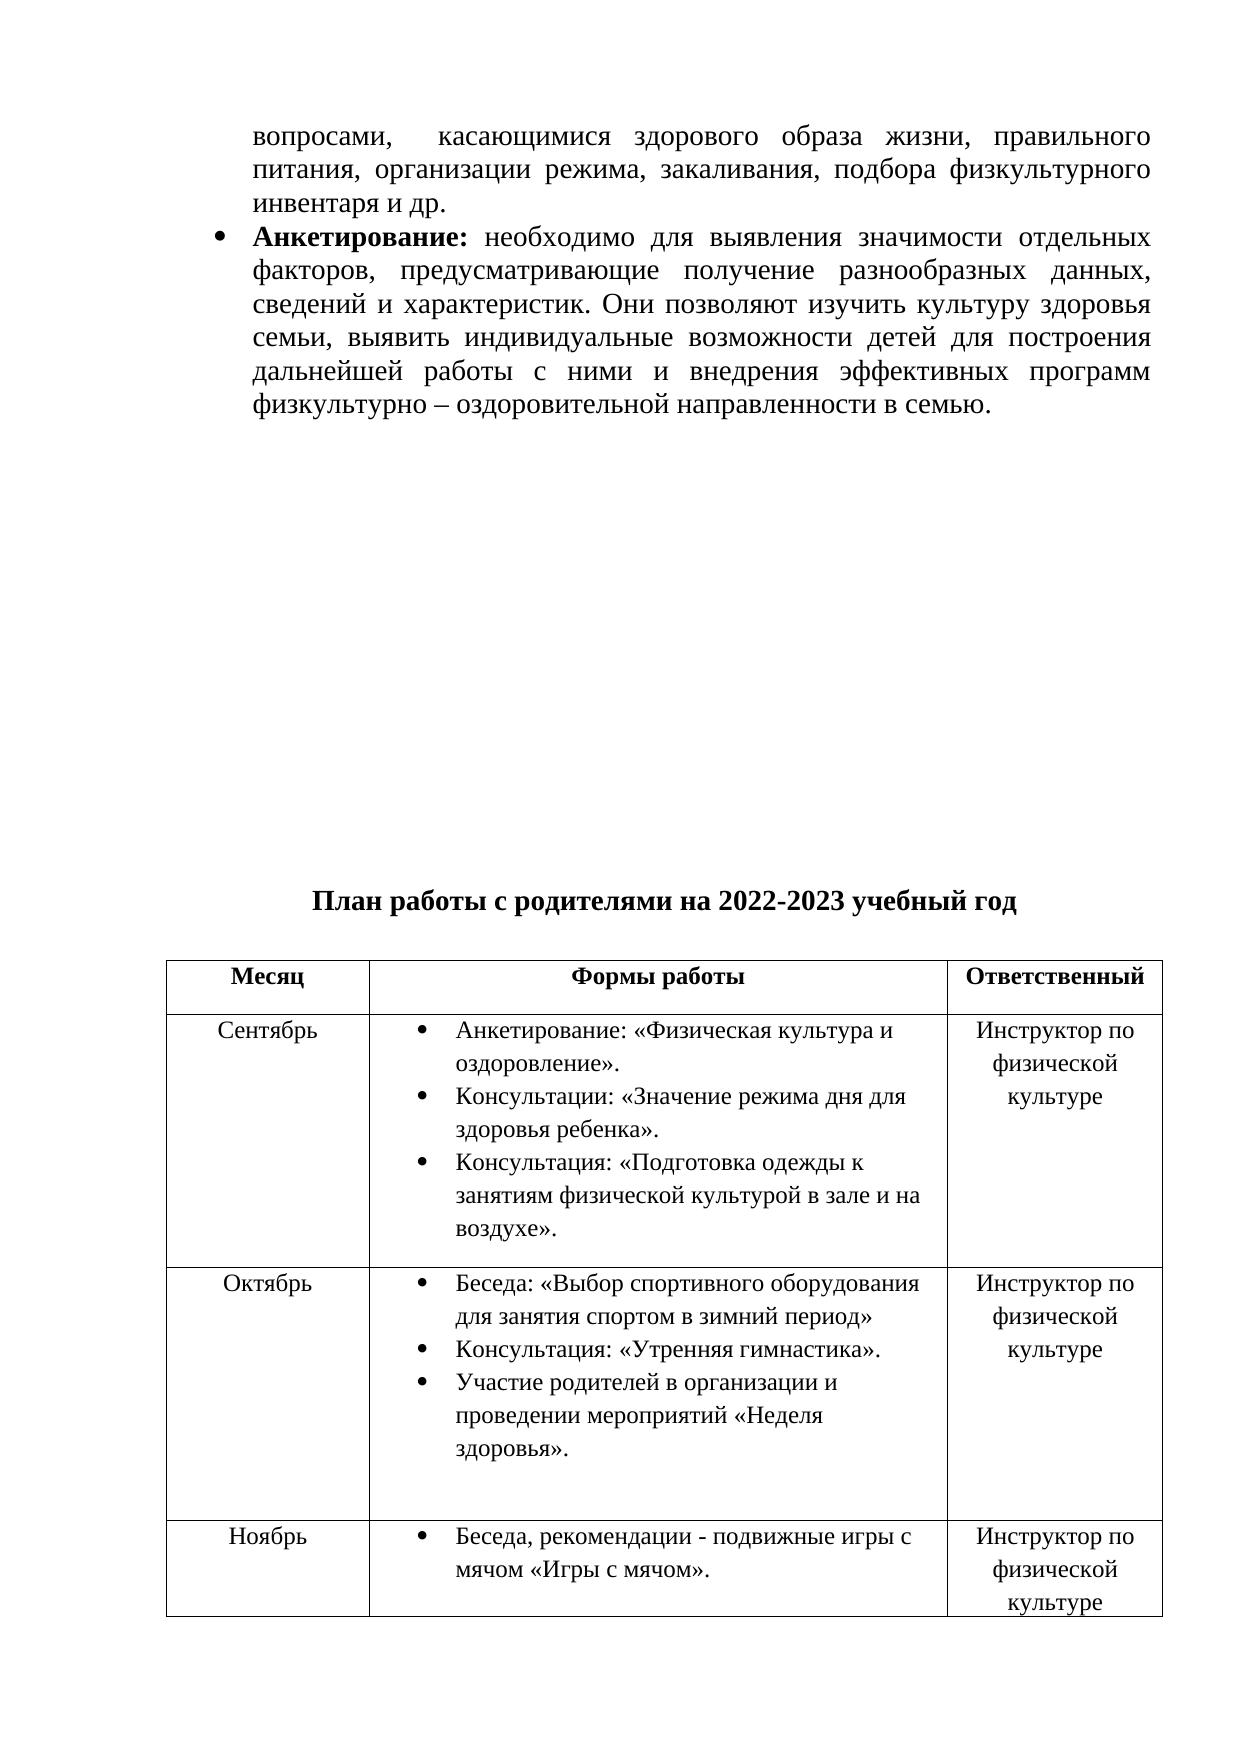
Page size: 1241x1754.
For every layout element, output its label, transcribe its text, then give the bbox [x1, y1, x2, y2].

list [215, 118, 1152, 219]
table_cell Инструктор по физической культуре [948, 1268, 1162, 1520]
table_cell Ноябрь [167, 1521, 369, 1616]
table_header Месяц [167, 961, 369, 1014]
table_cell Сентябрь [167, 1015, 369, 1267]
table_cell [370, 1521, 947, 1616]
table_header Ответственный [948, 961, 1162, 1014]
text План работы с родителями на 2022-2023 учебный год [177, 883, 1152, 916]
list Анкетирование: необходимо для выявления значимости отдельных факторов, предусматривающие получение разнообразных данных, сведений и характеристик. Они позволяют изучить культуру здоровья семьи, выявить индивидуальные возможности детей для построения дальнейшей работы с ними и внедрения эффективных программ физкультурно – оздоровительной направленности в семью. [215, 219, 1152, 420]
table_cell Октябрь [167, 1268, 369, 1520]
table_cell Инструктор по физической культуре [948, 1015, 1162, 1267]
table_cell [948, 1521, 1162, 1616]
table_cell Беседа: «Выбор спортивного оборудования для занятия спортом в зимний период» Консультация: «Утренняя гимнастика». Участие родителей в организации и проведении мероприятий «Неделя здоровья». [370, 1268, 947, 1520]
table_header Формы работы [370, 961, 947, 1014]
table_cell Анкетирование: «Физическая культура и оздоровление». Консультации: «Значение режима дня для здоровья ребенка». Консультация: «Подготовка одежды к занятиям физической культурой в зале и на воздухе». [370, 1015, 947, 1267]
